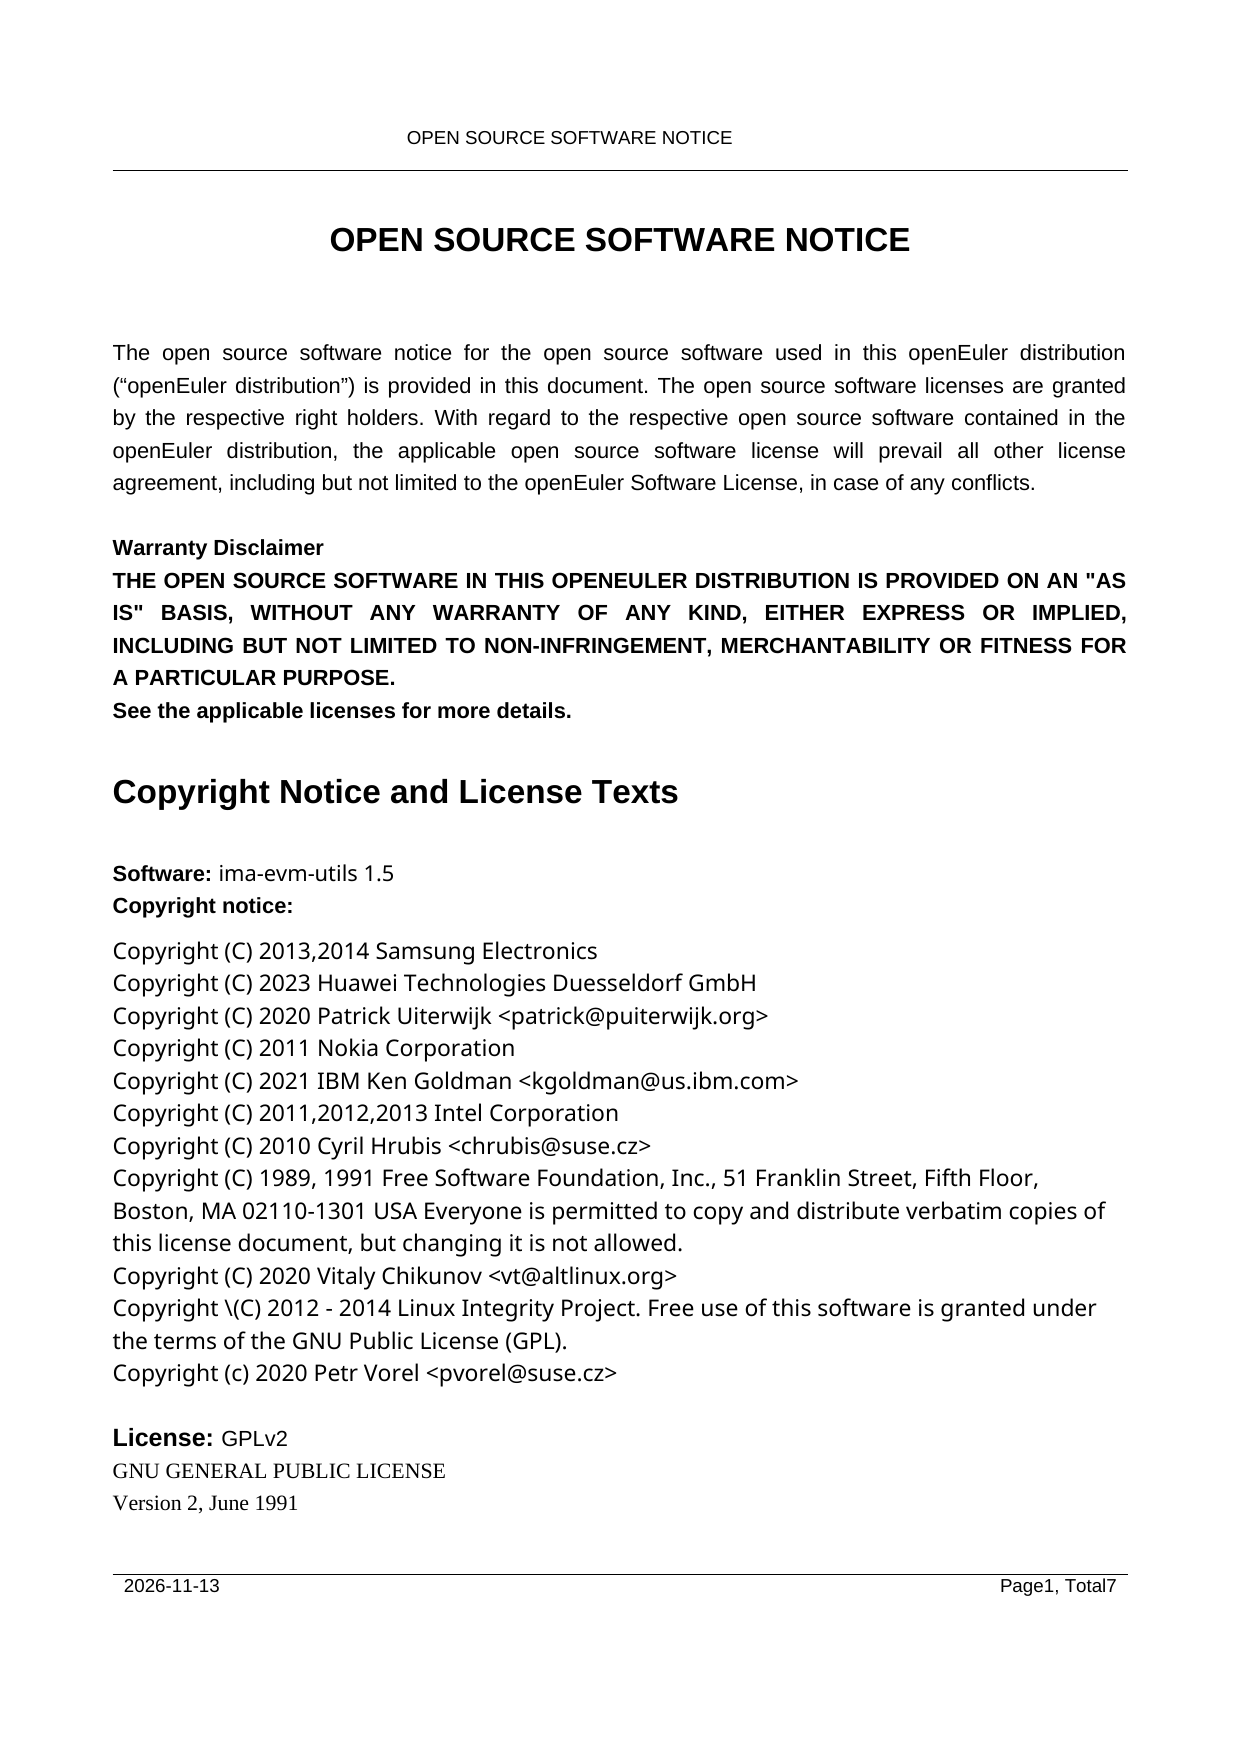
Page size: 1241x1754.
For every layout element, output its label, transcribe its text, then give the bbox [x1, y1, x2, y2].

text Copyright Notice and License Texts [112, 759, 1128, 824]
text The open source software notice for the open source software used in this openEuler distribution (“openEuler distribution”) is provided in this document. The open source software licenses are granted by the respective right holders. With regard to the respective open source software contained in the openEuler distribution, the applicable open source software license will prevail all other license agreement, including but not limited to the openEuler Software License, in case of any conflicts. [112, 336, 1128, 499]
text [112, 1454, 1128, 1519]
text THE OPEN SOURCE SOFTWARE IN THIS OPENEULER DISTRIBUTION IS PROVIDED ON AN "AS IS" BASIS, WITHOUT ANY WARRANTY OF ANY KIND, EITHER EXPRESS OR IMPLIED, INCLUDING BUT NOT LIMITED TO NON-INFRINGEMENT, MERCHANTABILITY OR FITNESS FOR A PARTICULAR PURPOSE. See the applicable licenses for more details. [112, 564, 1128, 726]
title Software: ima-evm-utils 1.5 [112, 856, 1128, 889]
text License: GPLv2 [112, 1421, 1128, 1454]
text Copyright notice: [112, 889, 1128, 921]
text OPEN SOURCE SOFTWARE NOTICE [112, 206, 1128, 271]
text Copyright (C) 2013,2014 Samsung Electronics Copyright (C) 2023 Huawei Technologies Duesseldorf GmbH Copyright (C) 2020 Patrick Uiterwijk <patrick@puiterwijk.org> Copyright (C) 2011 Nokia Corporation Copyright (C) 2021 IBM Ken Goldman <kgoldman@us.ibm.com> Copyright (C) 2011,2012,2013 Intel Corporation Copyright (C) 2010 Cyril Hrubis <chrubis@suse.cz> Copyright (C) 1989, 1991 Free Software Foundation, Inc., 51 Franklin Street, Fifth Floor, Boston, MA 02110-1301 USA Everyone is permitted to copy and distribute verbatim copies of this license document, but changing it is not allowed. Copyright (C) 2020 Vitaly Chikunov <vt@altlinux.org> Copyright \(C) 2012 - 2014 Linux Integrity Project. Free use of this software is granted under the terms of the GNU Public License (GPL). Copyright (c) 2020 Petr Vorel <pvorel@suse.cz> [112, 934, 1128, 1421]
text Warranty Disclaimer [112, 531, 1128, 564]
